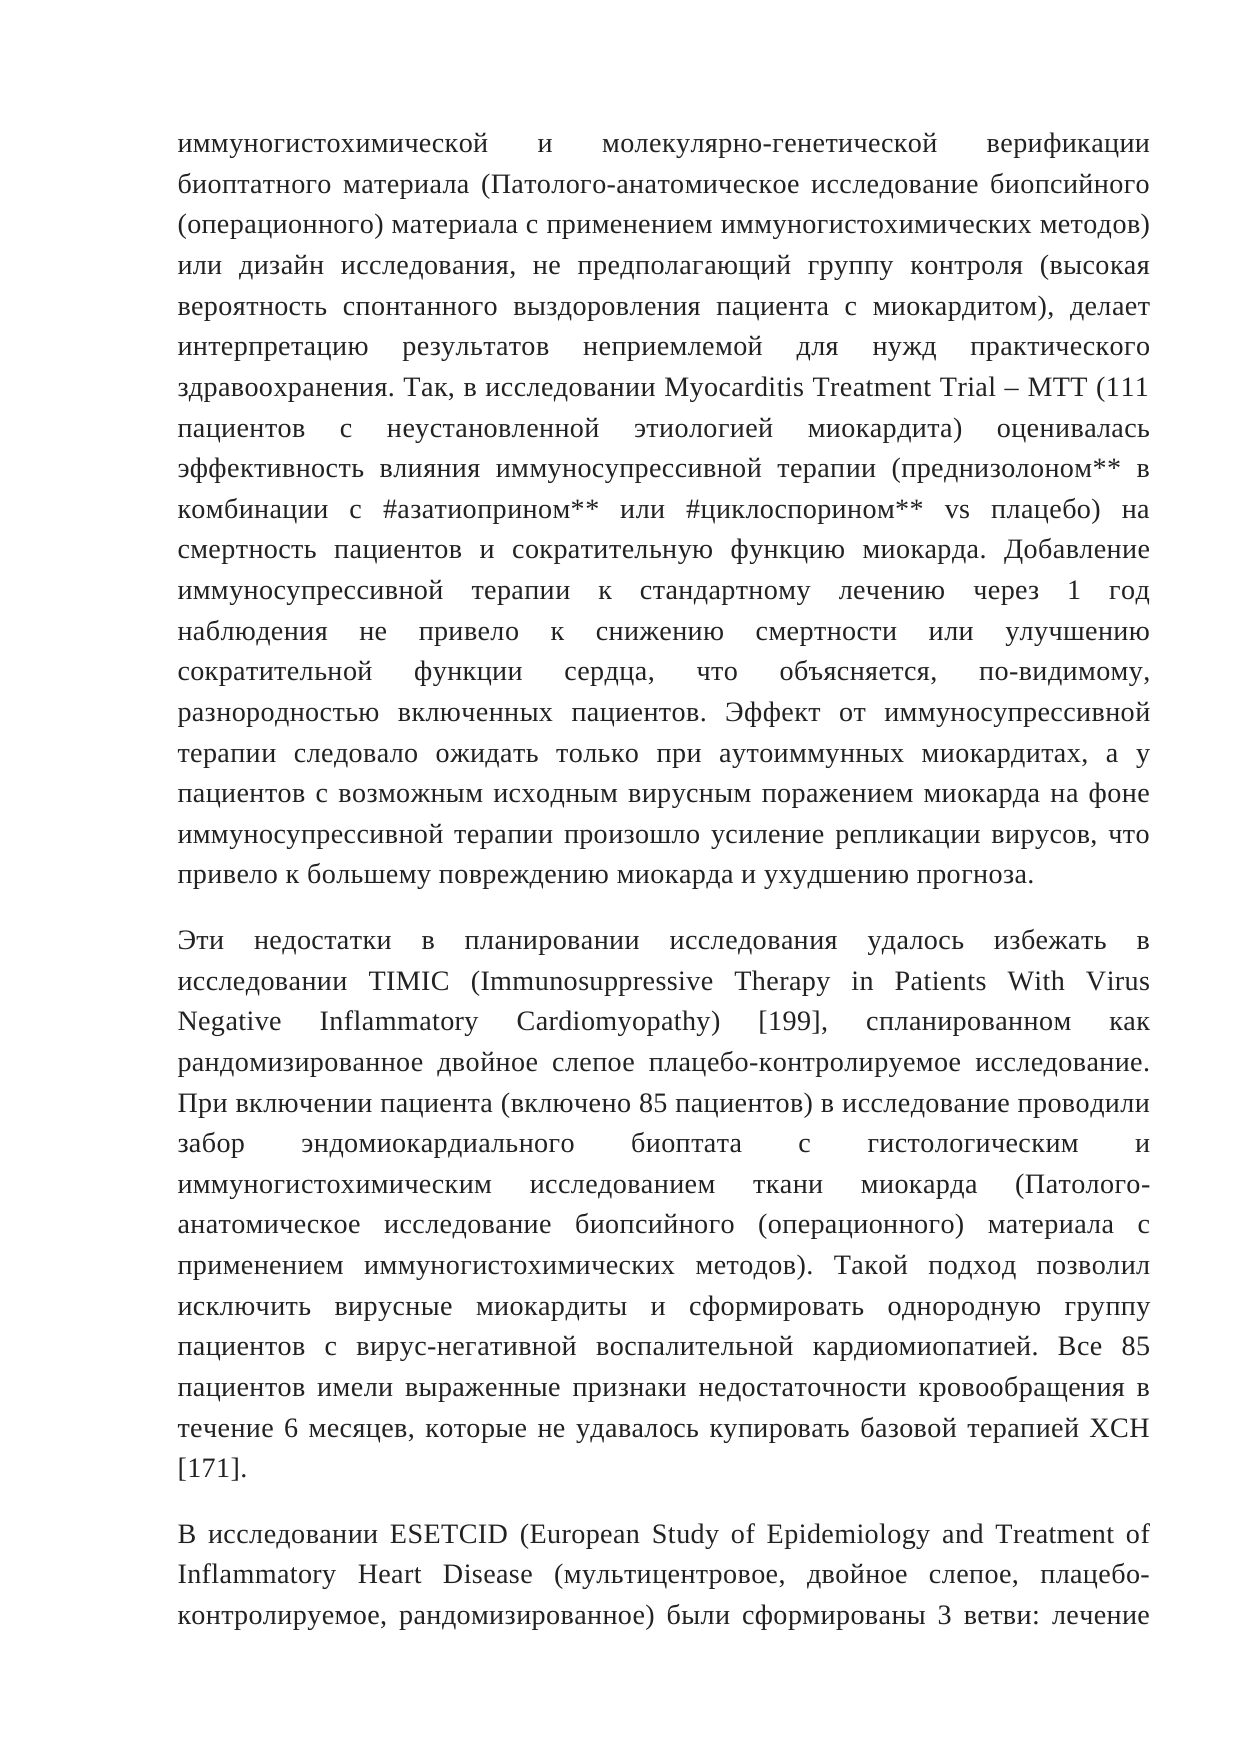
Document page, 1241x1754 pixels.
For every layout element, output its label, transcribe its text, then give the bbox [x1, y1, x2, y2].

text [177, 1509, 1152, 1631]
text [177, 118, 1152, 890]
text Эти недостатки в планировании исследования удалось избежать в исследовании TIMIC (Immunosuppressive Therapy in Patients With Virus Negative Inflammatory Cardiomyopathy) [199], спланированном как рандомизированное двойное слепое плацебо-контролируемое исследование. При включении пациента (включено 85 пациентов) в исследование проводили забор эндомиокардиального биоптата с гистологическим и иммуногистохимическим исследованием ткани миокарда (Патолого-анатомическое исследование биопсийного (операционного) материала с применением иммуногистохимических методов). Такой подход позволил исключить вирусные миокардиты и сформировать однородную группу пациентов с вирус-негативной воспалительной кардиомиопатией. Все 85 пациентов имели выраженные признаки недостаточности кровообращения в течение 6 месяцев, которые не удавалось купировать базовой терапией ХСН [171]. [177, 915, 1152, 1484]
